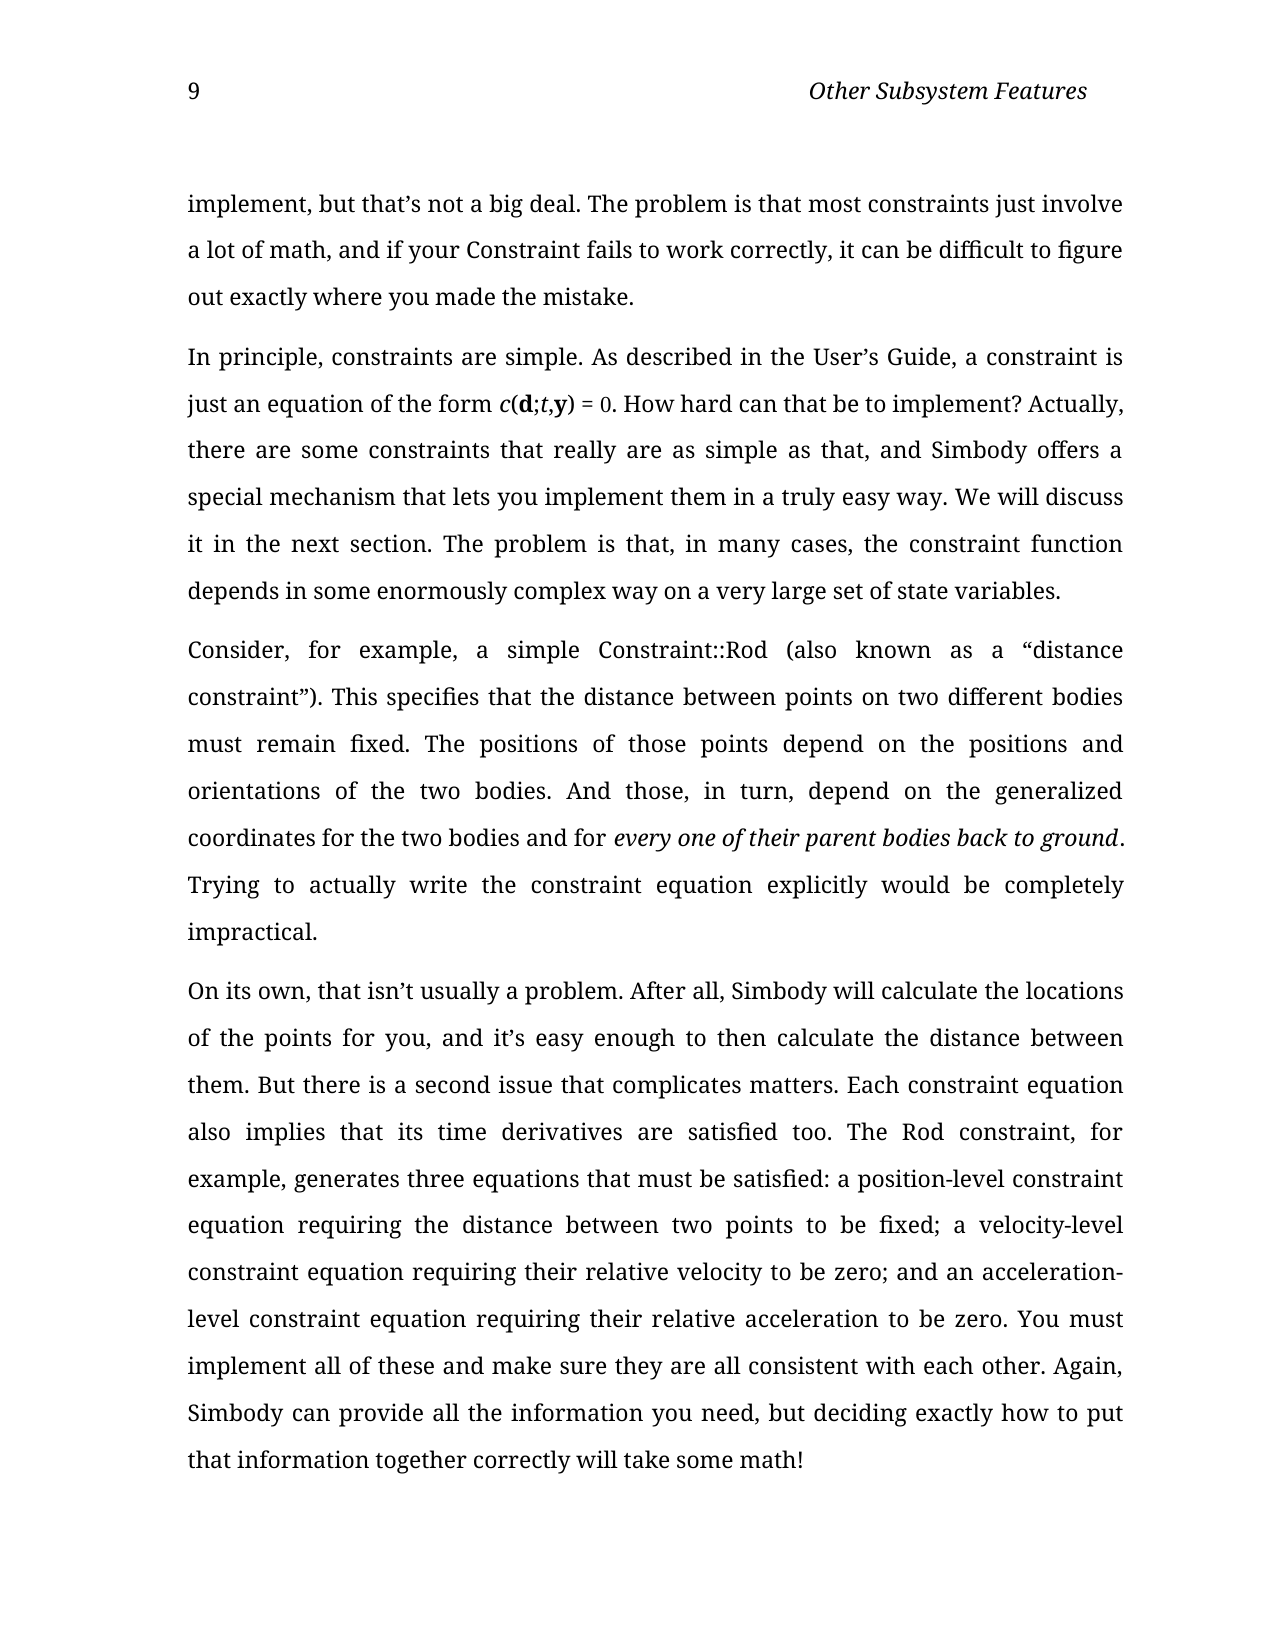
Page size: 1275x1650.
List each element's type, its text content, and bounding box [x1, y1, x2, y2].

text In principle, constraints are simple. As described in the User’s Guide, a constraint is just an equation of the form c(d;t,y) = 0. How hard can that be to implement? Actually, there are some constraints that really are as simple as that, and Simbody offers a special mechanism that lets you implement them in a truly easy way. We will discuss it in the next section. The problem is that, in many cases, the constraint function depends in some enormously complex way on a very large set of state variables. [187, 341, 1125, 606]
text On its own, that isn’t usually a problem. After all, Simbody will calculate the locations of the points for you, and it’s easy enough to then calculate the distance between them. But there is a second issue that complicates matters. Each constraint equation also implies that its time derivatives are satisfied too. The Rod constraint, for example, generates three equations that must be satisfied: a position-level constraint equation requiring the distance between two points to be fixed; a velocity-level constraint equation requiring their relative velocity to be zero; and an acceleration-level constraint equation requiring their relative acceleration to be zero. You must implement all of these and make sure they are all consistent with each other. Again, Simbody can provide all the information you need, but deciding exactly how to put that information together correctly will take some math! [187, 975, 1125, 1475]
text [187, 187, 1125, 312]
text Consider, for example, a simple Constraint::Rod (also known as a “distance constraint”). This specifies that the distance between points on two different bodies must remain fixed. The positions of those points depend on the positions and orientations of the two bodies. And those, in turn, depend on the generalized coordinates for the two bodies and for every one of their parent bodies back to ground. Trying to actually write the constraint equation explicitly would be completely impractical. [187, 634, 1125, 947]
